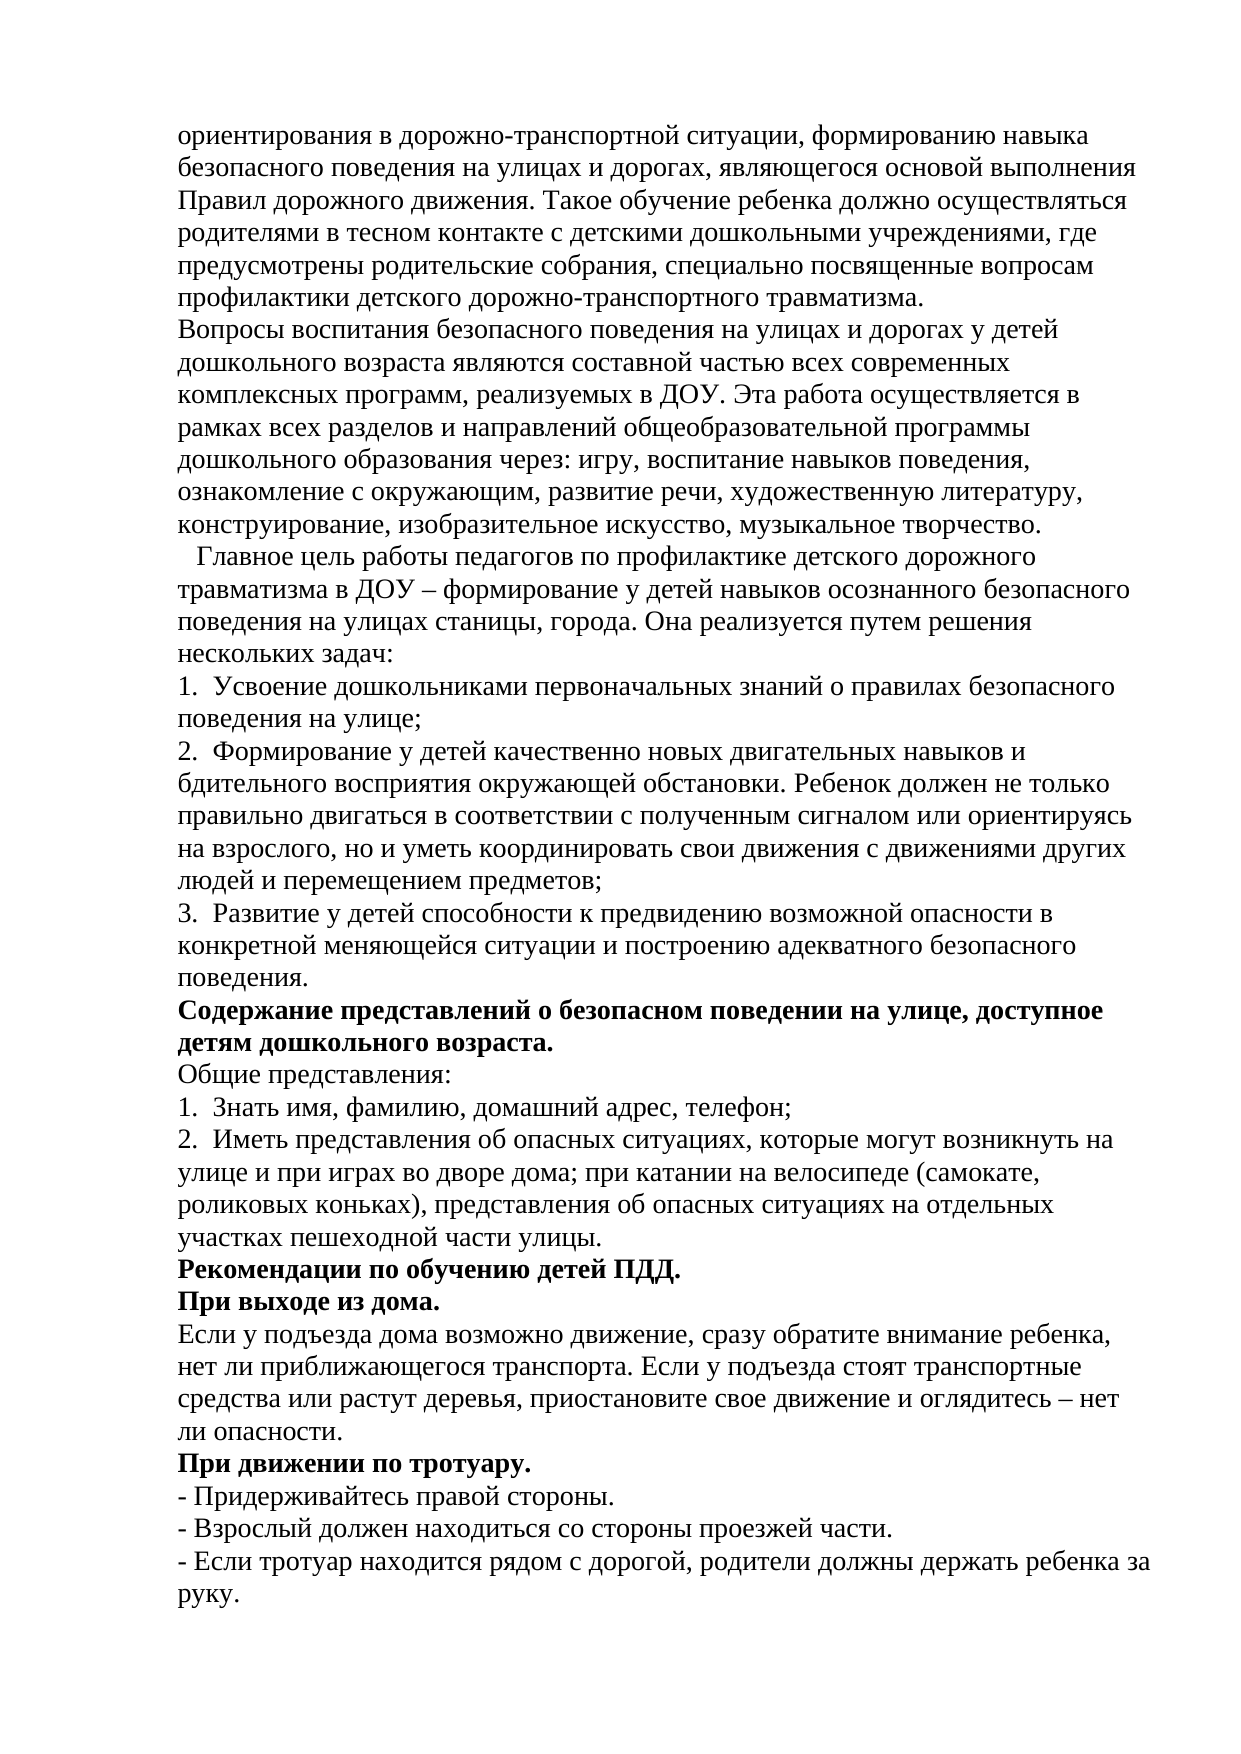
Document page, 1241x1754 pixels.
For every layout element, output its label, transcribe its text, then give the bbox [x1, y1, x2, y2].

text Если у подъезда дома возможно движение, сразу обратите внимание ребенка, нет ли приближающегося транспорта. Если у подъезда стоят транспортные средства или растут деревья, приостановите свое движение и оглядитесь – нет ли опасности. [177, 1317, 1152, 1446]
text 1. Знать имя, фамилию, домашний адрес, телефон; [177, 1090, 1152, 1122]
text Рекомендации по обучению детей ПДД. [177, 1252, 1152, 1284]
text - Взрослый должен находиться со стороны проезжей части. [177, 1511, 1152, 1543]
text 2. Иметь представления об опасных ситуациях, которые могут возникнуть на улице и при играх во дворе дома; при катании на велосипеде (самокате, роликовых коньках), представления об опасных ситуациях на отдельных участках пешеходной части улицы. [177, 1122, 1152, 1252]
text - Если тротуар находится рядом с дорогой, родители должны держать ребенка за руку. [177, 1543, 1152, 1608]
text 3. Развитие у детей способности к предвидению возможной опасности в конкретной меняющейся ситуации и построению адекватного безопасного поведения. [177, 896, 1152, 993]
text Содержание представлений о безопасном поведении на улице, доступное детям дошкольного возраста. [177, 993, 1152, 1058]
text Вопросы воспитания безопасного поведения на улицах и дорогах у детей дошкольного возраста являются составной частью всех современных комплексных программ, реализуемых в ДОУ. Эта работа осуществляется в рамках всех разделов и направлений общеобразовательной программы дошкольного образования через: игру, воспитание навыков поведения, ознакомление с окружающим, развитие речи, художественную литературу, конструирование, изобразительное искусство, музыкальное творчество. [177, 312, 1152, 539]
text При выходе из дома. [177, 1284, 1152, 1317]
text Общие представления: [177, 1058, 1152, 1090]
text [177, 118, 1152, 312]
text При движении по тротуару. [177, 1446, 1152, 1479]
text 1. Усвоение дошкольниками первоначальных знаний о правилах безопасного поведения на улице; [177, 669, 1152, 734]
text - Придерживайтесь правой стороны. [177, 1479, 1152, 1511]
text 2. Формирование у детей качественно новых двигательных навыков и бдительного восприятия окружающей обстановки. Ребенок должен не только правильно двигаться в соответствии с полученным сигналом или ориентируясь на взрослого, но и уметь координировать свои движения с движениями других людей и перемещением предметов; [177, 734, 1152, 896]
text Главное цель работы педагогов по профилактике детского дорожного травматизма в ДОУ – формирование у детей навыков осознанного безопасного поведения на улицах станицы, города. Она реализуется путем решения нескольких задач: [177, 539, 1152, 669]
